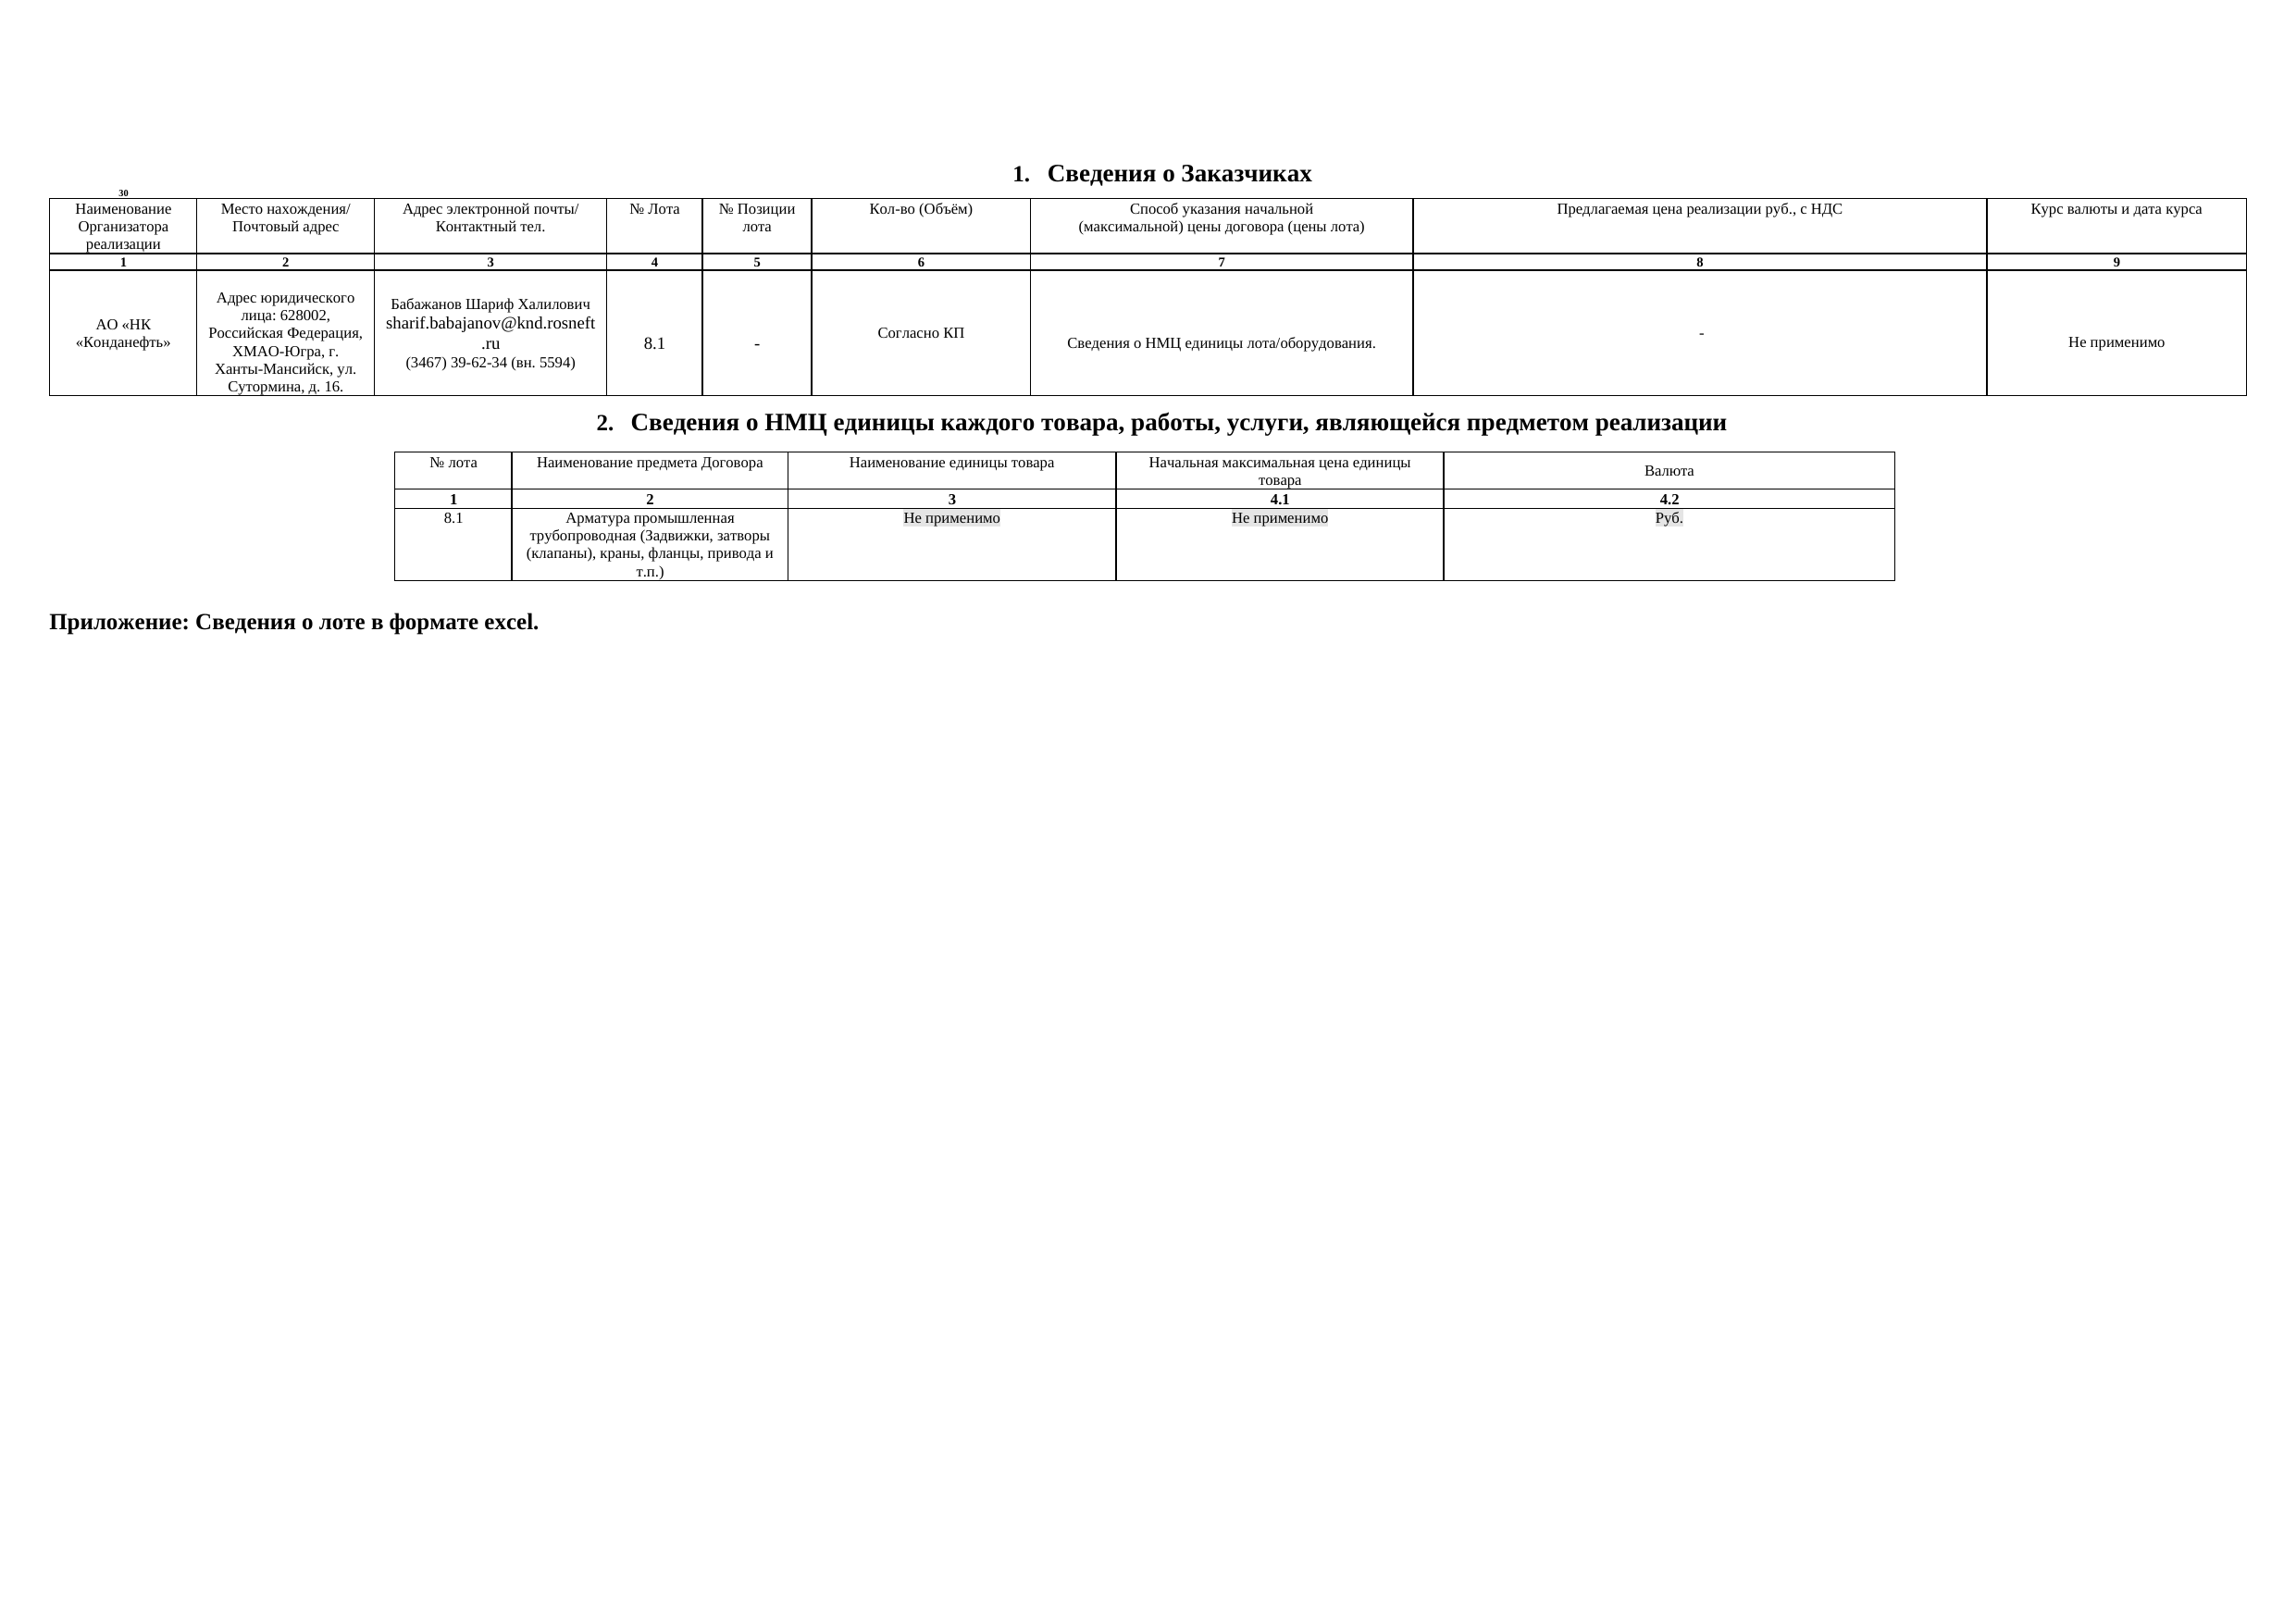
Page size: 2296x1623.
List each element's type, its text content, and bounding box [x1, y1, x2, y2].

table_cell Не применимо [1988, 271, 2246, 395]
table_header Предлагаемая цена реализации руб., с НДС [1414, 199, 1986, 253]
table_cell 6 [813, 254, 1030, 269]
table_cell 8 [1414, 254, 1986, 269]
table_header Курс валюты и дата курса [1988, 199, 2246, 253]
table_cell 4.1 [1117, 489, 1443, 507]
table_header № Позиции лота [703, 199, 811, 253]
table_cell - [1414, 271, 1986, 395]
table_header № лота [395, 452, 511, 489]
table_header № Лота [607, 199, 701, 253]
table_cell 3 [788, 489, 1115, 507]
table_cell Согласно КП [813, 271, 1030, 395]
text Приложение: Сведения о лоте в формате excel. [49, 608, 2240, 635]
table_header Начальная максимальная цена единицы товара [1117, 452, 1443, 489]
table_cell Арматура промышленная трубопроводная (Задвижки, затворы (клапаны), краны, фланцы, привода и т.п.) [513, 509, 788, 580]
list Сведения о Заказчиках [84, 158, 2240, 187]
table_cell 2 [197, 254, 374, 269]
table_cell 4 [607, 254, 701, 269]
table_cell 9 [1988, 254, 2246, 269]
table_cell Адрес юридического лица: 628002, Российская Федерация, ХМАО-Югра, г. Ханты-Мансийск, ул. Сутормина, д. 16. [197, 271, 374, 395]
list Сведения о НМЦ единицы каждого товара, работы, услуги, являющейся предметом реализации [83, 407, 2240, 437]
table_cell 3 [375, 254, 606, 269]
table_cell Бабажанов Шариф Халилович sharif.babajanov@knd.rosneft.ru (3467) 39-62-34 (вн. 5594) [375, 271, 606, 395]
table_header Место нахождения/ Почтовый адрес [197, 199, 374, 253]
table_cell 8.1 [607, 271, 701, 395]
table_header Наименование Организатора реализации [50, 199, 196, 253]
table_cell 7 [1031, 254, 1412, 269]
table_header Наименование единицы товара [788, 452, 1115, 489]
table_cell Не применимо [1117, 509, 1443, 580]
table_cell 8.1 [395, 509, 511, 580]
table_cell 2 [513, 489, 788, 507]
table_header Наименование предмета Договора [513, 452, 788, 489]
table_cell Сведения о НМЦ единицы лота/оборудования. [1031, 271, 1412, 395]
table_header Способ указания начальной (максимальной) цены договора (цены лота) [1031, 199, 1412, 253]
table_header Адрес электронной почты/ Контактный тел. [375, 199, 606, 253]
table_cell 1 [50, 254, 196, 269]
table_cell 5 [703, 254, 811, 269]
table_cell Руб. [1445, 509, 1894, 580]
table_cell - [703, 271, 811, 395]
table_header Валюта [1445, 452, 1894, 489]
table_cell Не применимо [788, 509, 1115, 580]
table_cell АО «НК «Конданефть» [50, 271, 196, 395]
table_header Кол-во (Объём) [813, 199, 1030, 253]
table_cell 1 [395, 489, 511, 507]
table_cell 4.2 [1445, 489, 1894, 507]
